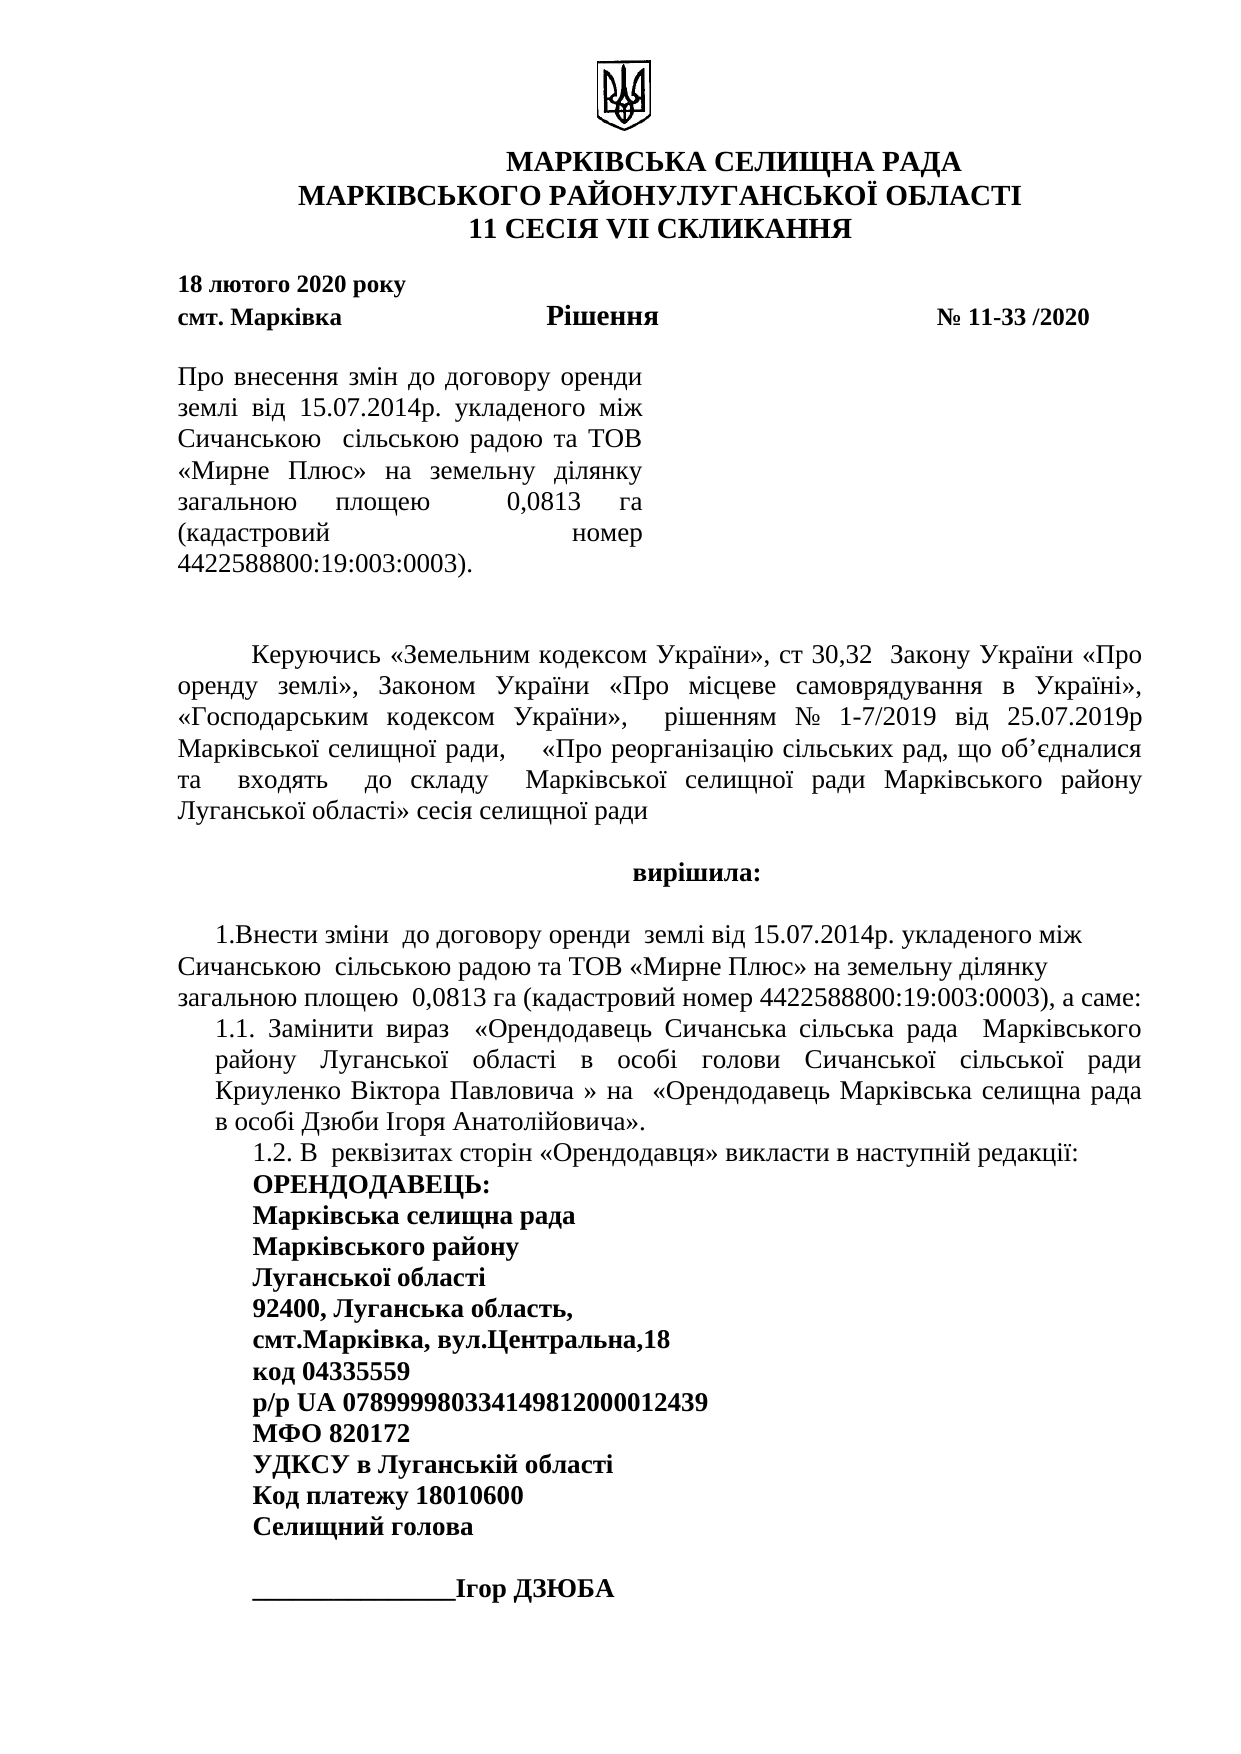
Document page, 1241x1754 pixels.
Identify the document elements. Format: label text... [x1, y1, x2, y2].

text ОРЕНДОДАВЕЦЬ: [252, 1168, 1143, 1199]
text 11 СЕСІЯ VII СКЛИКАННЯ [177, 212, 1143, 245]
text МФО 820172 [252, 1417, 1143, 1448]
text УДКСУ в Луганській області [252, 1448, 1143, 1479]
text Марківського району [252, 1230, 1143, 1261]
text смт. Марківка Рішення № 11-33 /2020 [177, 298, 1143, 332]
text Селищний голова [252, 1510, 1143, 1541]
text р/р UA 078999980334149812000012439 [252, 1386, 1143, 1417]
subtitle МАРКІВСЬКОГО РАЙОНУЛУГАНСЬКОЇ ОБЛАСТІ [177, 178, 1143, 212]
text вирішила: [177, 856, 1143, 887]
picture [597, 60, 651, 131]
table_header Про внесення змін до договору оренди землі від 15.07.2014р. укладеного між Сичанською сільською радою та ТОВ «Мирне Плюс» на земельну ділянку загальною площею 0,0813 га (кадастровий номер 4422588800:19:003:0003). [166, 360, 663, 609]
subtitle МАРКІВСЬКА СЕЛИЩНА РАДА [177, 144, 1143, 178]
text Луганської області [252, 1261, 1143, 1292]
text 1.Внести зміни до договору оренди землі від 15.07.2014р. укладеного між Сичанською сільською радою та ТОВ «Мирне Плюс» на земельну ділянку загальною площею 0,0813 га (кадастровий номер 4422588800:19:003:0003), а саме: [177, 918, 1143, 1012]
text Керуючись «Земельним кодексом України», ст 30,32 Закону України «Про оренду землі», Законом України «Про місцеве самоврядування в Україні», «Господарським кодексом України», рішенням № 1-7/2019 від 25.07.2019р Марківської селищної ради, «Про реорганізацію сільських рад, що об’єдналися та входять до складу Марківської селищної ради Марківського району Луганської області» сесія селищної ради [177, 638, 1143, 825]
text _______________Ігор ДЗЮБА [252, 1573, 1143, 1604]
text 18 лютого 2020 року [177, 269, 1143, 298]
text 1.2. В реквізитах сторін «Орендодавця» викласти в наступній редакції: [252, 1137, 1143, 1168]
text 1.1. Замінити вираз «Орендодавець Сичанська сільська рада Марківського району Луганської області в особі голови Сичанської сільської ради Криуленко Віктора Павловича » на «Орендодавець Марківська селищна рада в особі Дзюби Ігоря Анатолійовича». [215, 1012, 1143, 1137]
text 92400, Луганська область, [252, 1292, 1143, 1323]
text код 04335559 [252, 1354, 1143, 1386]
text Код платежу 18010600 [252, 1479, 1143, 1510]
text Марківська селищна рада [252, 1199, 1143, 1230]
text смт.Марківка, вул.Центральна,18 [252, 1323, 1143, 1354]
